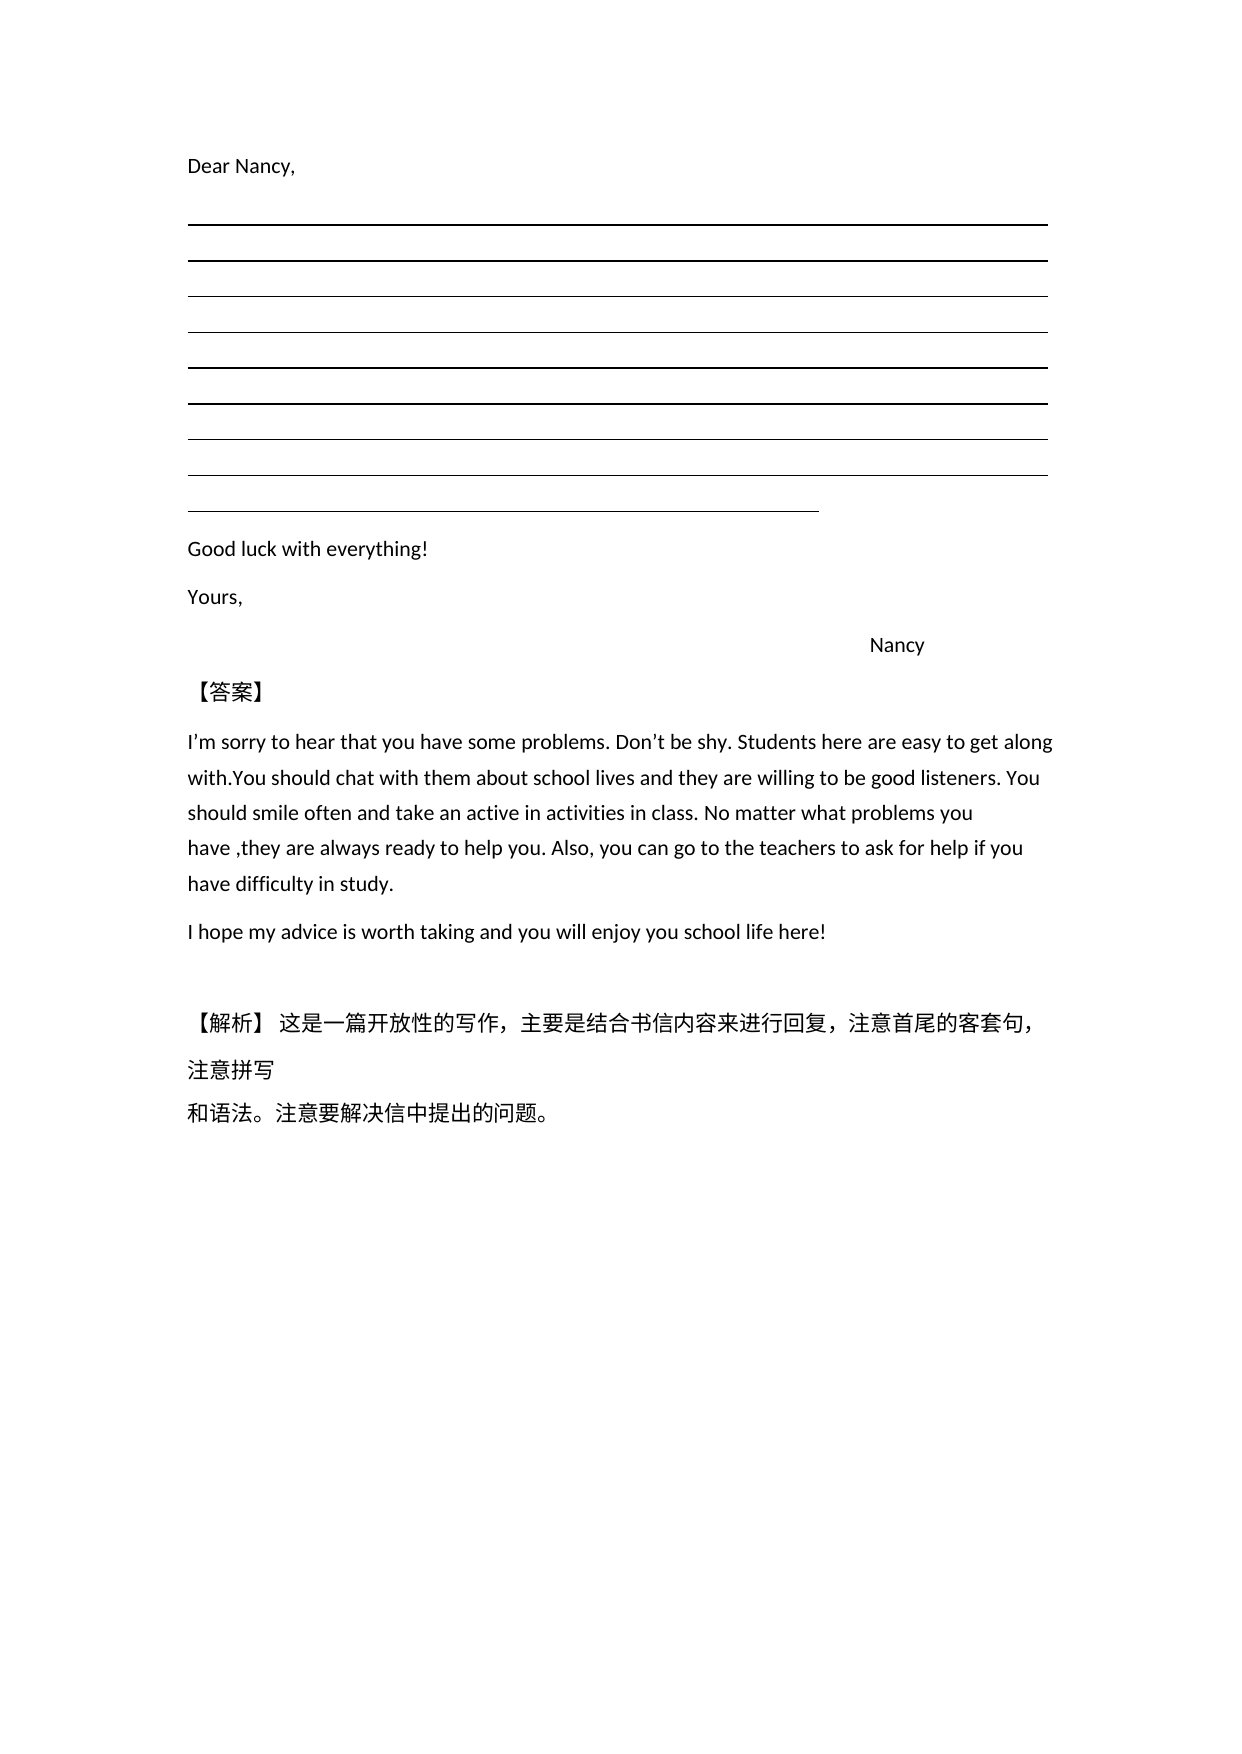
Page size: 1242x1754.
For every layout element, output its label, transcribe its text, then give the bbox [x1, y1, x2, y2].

text 【解析】 这是一篇开放性的写作，主要是结合书信内容来进行回复，注意首尾的客套句，注意拼写 [187, 1006, 1050, 1085]
text 和语法。注意要解决信中提出的问题。 [187, 1100, 1069, 1125]
text Nancy [175, 632, 925, 658]
text Dear Nancy, [187, 153, 1069, 179]
text I hope my advice is worth taking and you will enjoy you school life here! [187, 918, 1069, 944]
text Good luck with everything! [187, 535, 1069, 562]
text have ,they are always ready to help you. Also, you can go to the teachers to ask for help if you have difficulty in study. [187, 834, 1029, 897]
text I’m sorry to hear that you have some problems. Don’t be shy. Students here are easy to get along with.You should chat with them about school lives and they are willing to be good listeners. You should smile often and take an active in activities in class. No matter what problems you [187, 728, 1059, 826]
text 【答案】 [187, 676, 1069, 704]
text Yours, [187, 583, 1069, 610]
